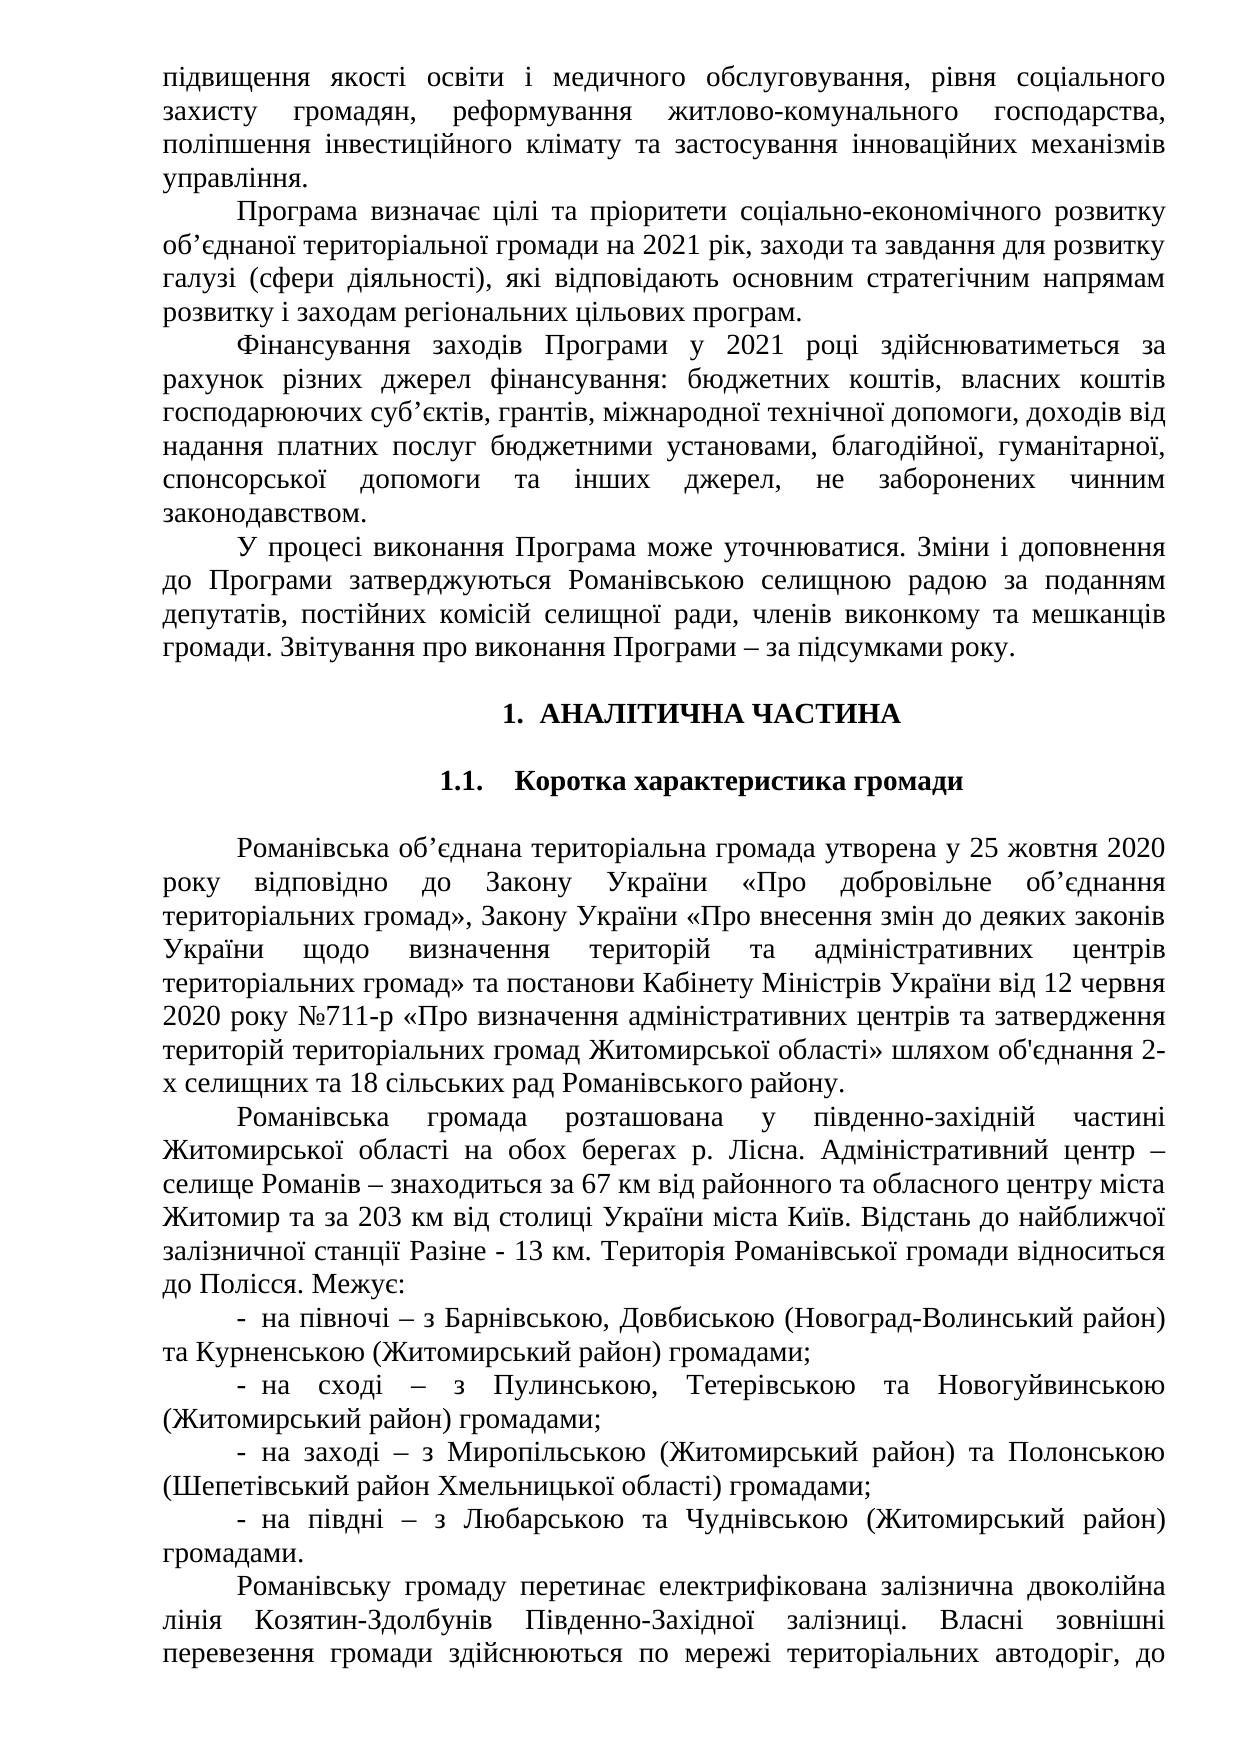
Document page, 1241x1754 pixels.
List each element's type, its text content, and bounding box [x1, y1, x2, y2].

list на півночі – з Барнівською, Довбиською (Новоград-Волинський район) та Курненською (Житомирський район) громадами; [162, 1300, 1167, 1367]
text У процесі виконання Програма може уточнюватися. Зміни і доповнення до Програми затверджуються Романівською селищною радою за поданням депутатів, постійних комісій селищної ради, членів виконкому та мешканців громади. Звітування про виконання Програми – за підсумками року. [162, 529, 1167, 663]
text Романівська об’єднана територіальна громада утворена у 25 жовтня 2020 року відповідно до Закону України «Про добровільне об’єднання територіальних громад», Закону України «Про внесення змін до деяких законів України щодо визначення територій та адміністративних центрів територіальних громад» та постанови Кабінету Міністрів України від 12 червня 2020 року №711-р «Про визначення адміністративних центрів та затвердження територій територіальних громад Житомирської області» шляхом об'єднання 2-х селищних та 18 сільських рад Романівського району. [162, 831, 1167, 1099]
list на сході – з Пулинською, Тетерівською та Новогуйвинською (Житомирський район) громадами; [162, 1367, 1167, 1434]
text Романівська громада розташована у південно-західній частині Житомирської області на обох берегах р. Лісна. Адміністративний центр – селище Романів – знаходиться за 67 км від районного та обласного центру міста Житомир та за 203 км від столиці України міста Київ. Відстань до найближчої залізничної станції Разіне - 13 км. Територія Романівської громади відноситься до Полісся. Межує: [162, 1099, 1167, 1300]
list на півдні – з Любарською та Чуднівською (Житомирський район) громадами. [162, 1501, 1167, 1568]
text Фінансування заходів Програми у 2021 році здійснюватиметься за рахунок різних джерел фінансування: бюджетних коштів, власних коштів господарюючих суб’єктів, грантів, міжнародної технічної допомоги, доходів від надання платних послуг бюджетними установами, благодійної, гуманітарної, спонсорської допомоги та інших джерел, не заборонених чинним законодавством. [162, 327, 1167, 529]
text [162, 1568, 1167, 1669]
text Програма визначає цілі та пріоритети соціально-економічного розвитку об’єднаної територіальної громади на 2021 рік, заходи та завдання для розвитку галузі (сфери діяльності), які відповідають основним стратегічним напрямам розвитку і заходам регіональних цільових програм. [162, 193, 1167, 327]
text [162, 59, 1167, 193]
list АНАЛІТИЧНА ЧАСТИНА [236, 696, 1167, 730]
list на заході – з Миропільською (Житомирський район) та Полонською (Шепетівський район Хмельницької області) громадами; [162, 1434, 1167, 1501]
list Коротка характеристика громади [236, 763, 1167, 797]
